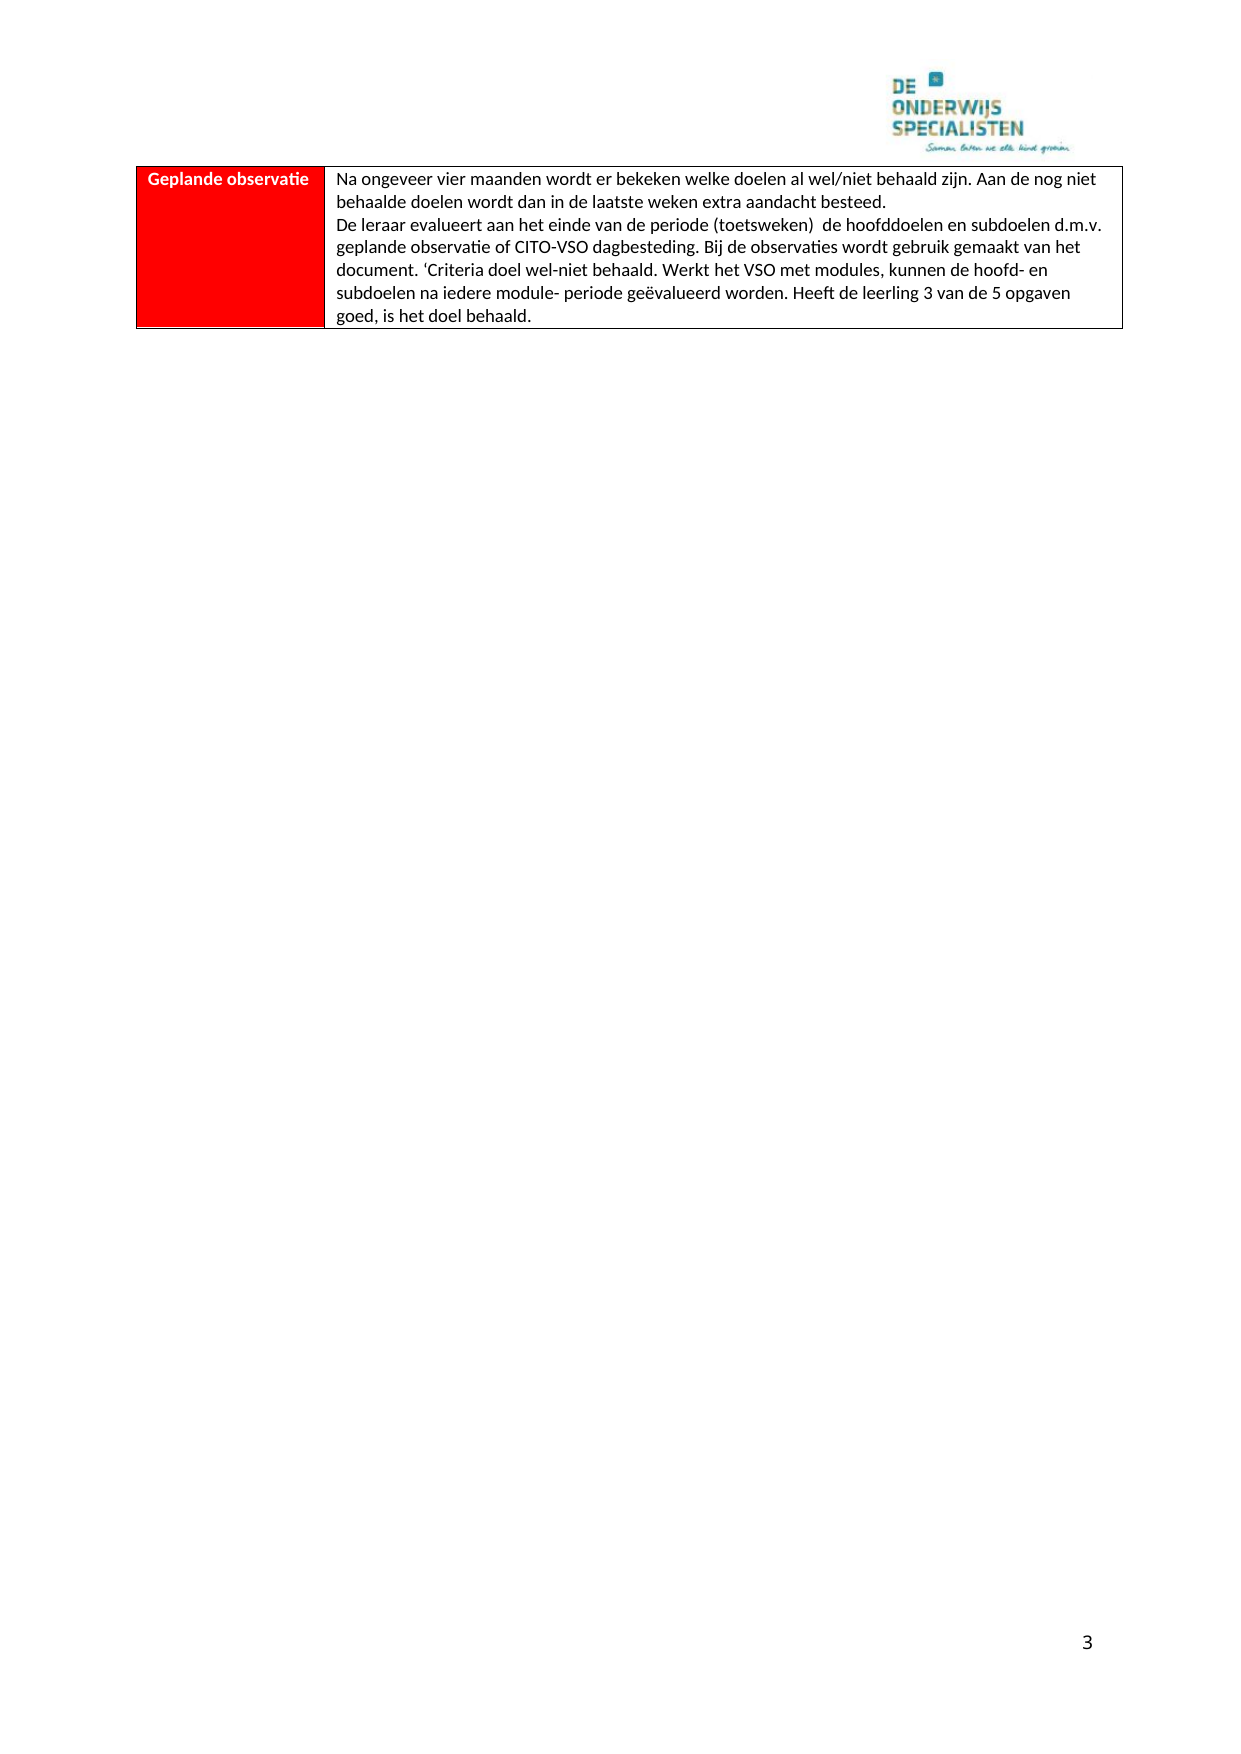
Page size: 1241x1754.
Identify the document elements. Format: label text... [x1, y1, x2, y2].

picture [869, 59, 1093, 166]
table_cell Geplande observatie [137, 167, 324, 327]
table_cell Na ongeveer vier maanden wordt er bekeken welke doelen al wel/niet behaald zijn. Aan de nog niet behaalde doelen wordt dan in de laatste weken extra aandacht besteed. De leraar evalueert aan het einde van de periode (toetsweken) de hoofddoelen en subdoelen d.m.v. geplande observatie of CITO-VSO dagbesteding. Bij de observaties wordt gebruik gemaakt van het document. ‘Criteria doel wel-niet behaald. Werkt het VSO met modules, kunnen de hoofd- en subdoelen na iedere module- periode geëvalueerd worden. Heeft de leerling 3 van de 5 opgaven goed, is het doel behaald. [325, 167, 1122, 327]
